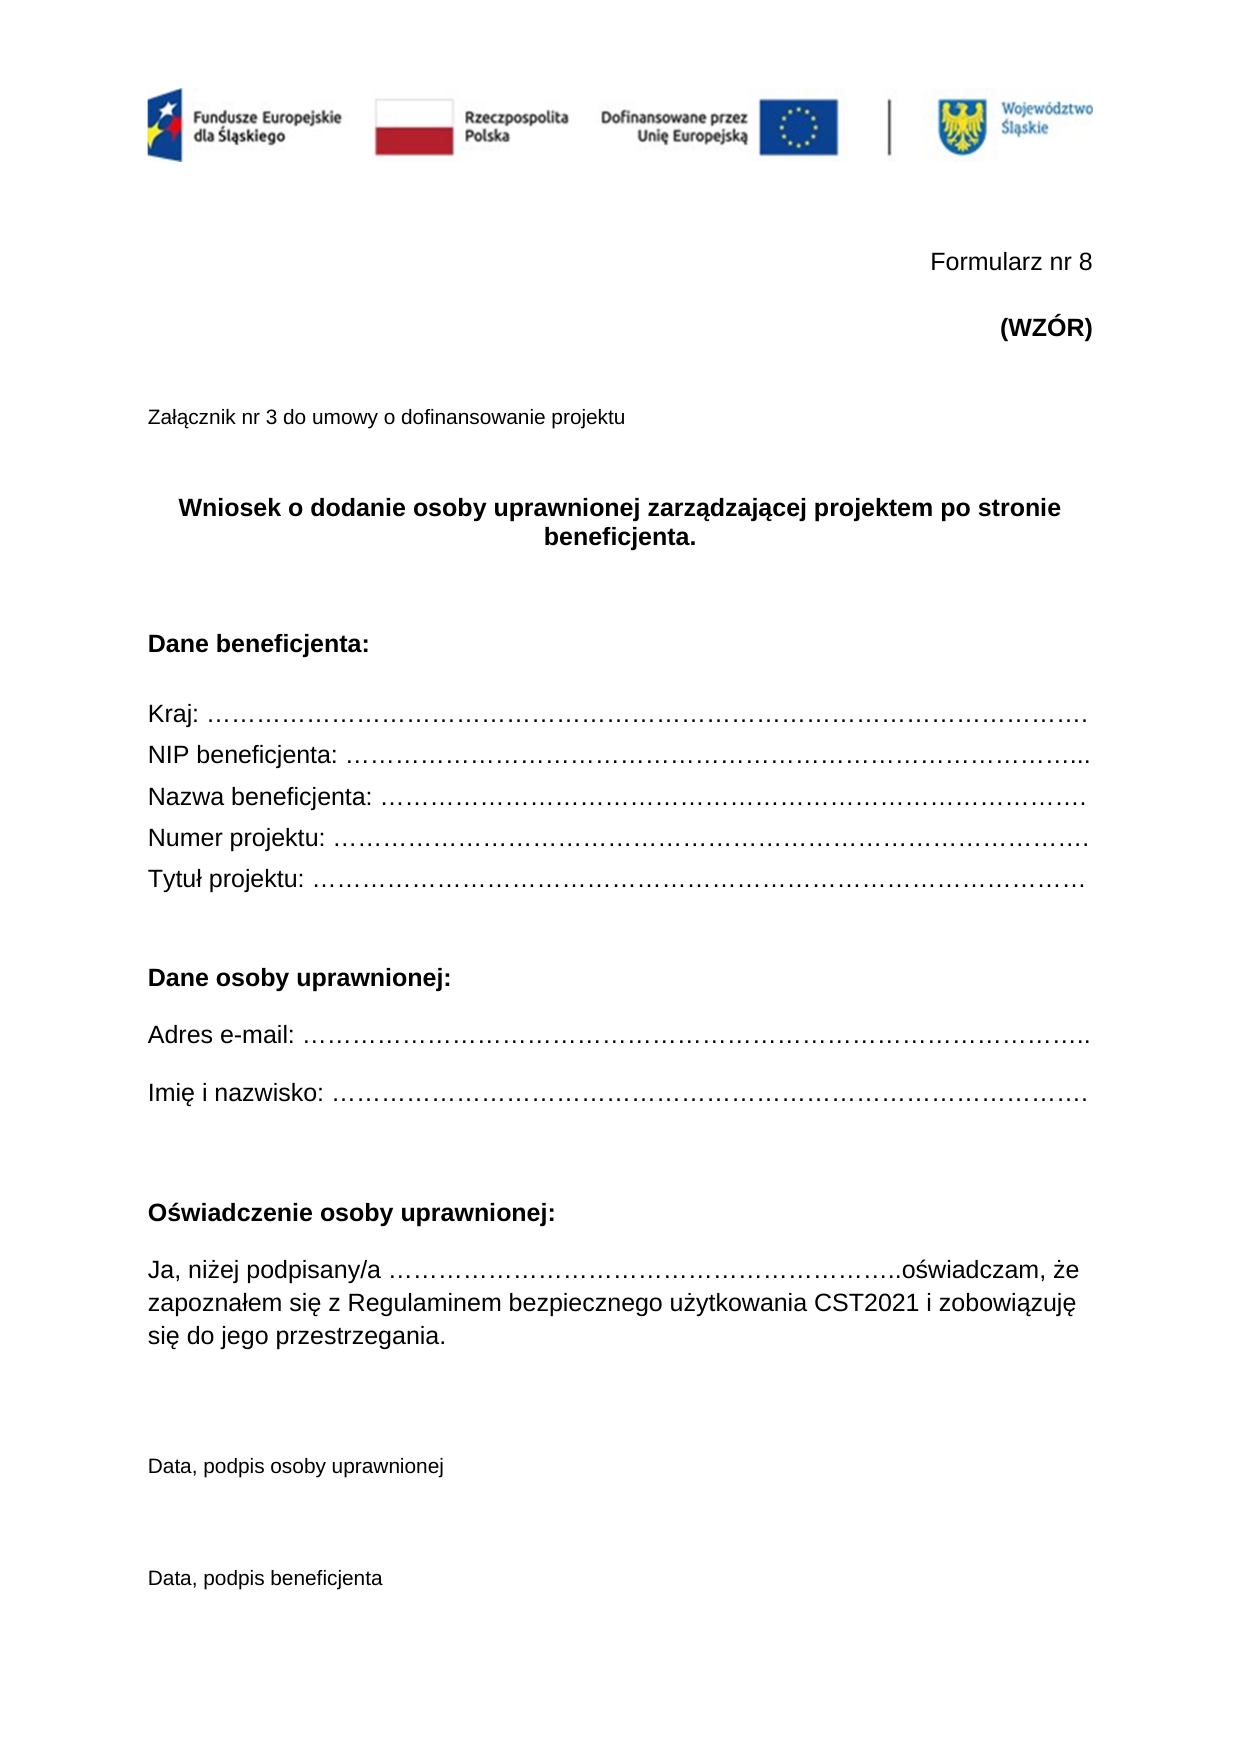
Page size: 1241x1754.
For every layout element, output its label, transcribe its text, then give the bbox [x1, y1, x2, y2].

text Nazwa beneficjenta: …………………………………………………………………………. [148, 782, 1093, 810]
text NIP beneficjenta: ……………………………………………………………………………... [148, 740, 1093, 769]
text Numer projektu: ………………………………………………………………………………. [148, 823, 1093, 852]
text Wniosek o dodanie osoby uprawnionej zarządzającej projektem po stronie beneficjenta. [148, 493, 1093, 550]
picture [147, 88, 1093, 162]
text Ja, niżej podpisany/a ……………………………………………………..oświadczam, że zapoznałem się z Regulaminem bezpiecznego użytkowania CST2021 i zobowiązuję się do jego przestrzegania. [148, 1255, 1093, 1350]
text Formularz nr 8 [148, 247, 1093, 276]
text Kraj: ……………………………………………………………………………………………. [148, 699, 1093, 728]
text Data, podpis osoby uprawnionej [148, 1454, 1093, 1478]
text Imię i nazwisko: ………………………………………………………………………………. [148, 1078, 1093, 1107]
text Adres e-mail: ………………………………………………………………………………….. [148, 1020, 1093, 1049]
text Tytuł projektu: ………………………………………………………………………………… [148, 864, 1093, 893]
text (WZÓR) [148, 313, 1093, 342]
text Oświadczenie osoby uprawnionej: [148, 1198, 1093, 1227]
text Załącznik nr 3 do umowy o dofinansowanie projektu [148, 404, 1093, 428]
text Dane beneficjenta: [148, 629, 1093, 658]
text Dane osoby uprawnionej: [148, 963, 1093, 992]
text Data, podpis beneficjenta [148, 1566, 1093, 1590]
